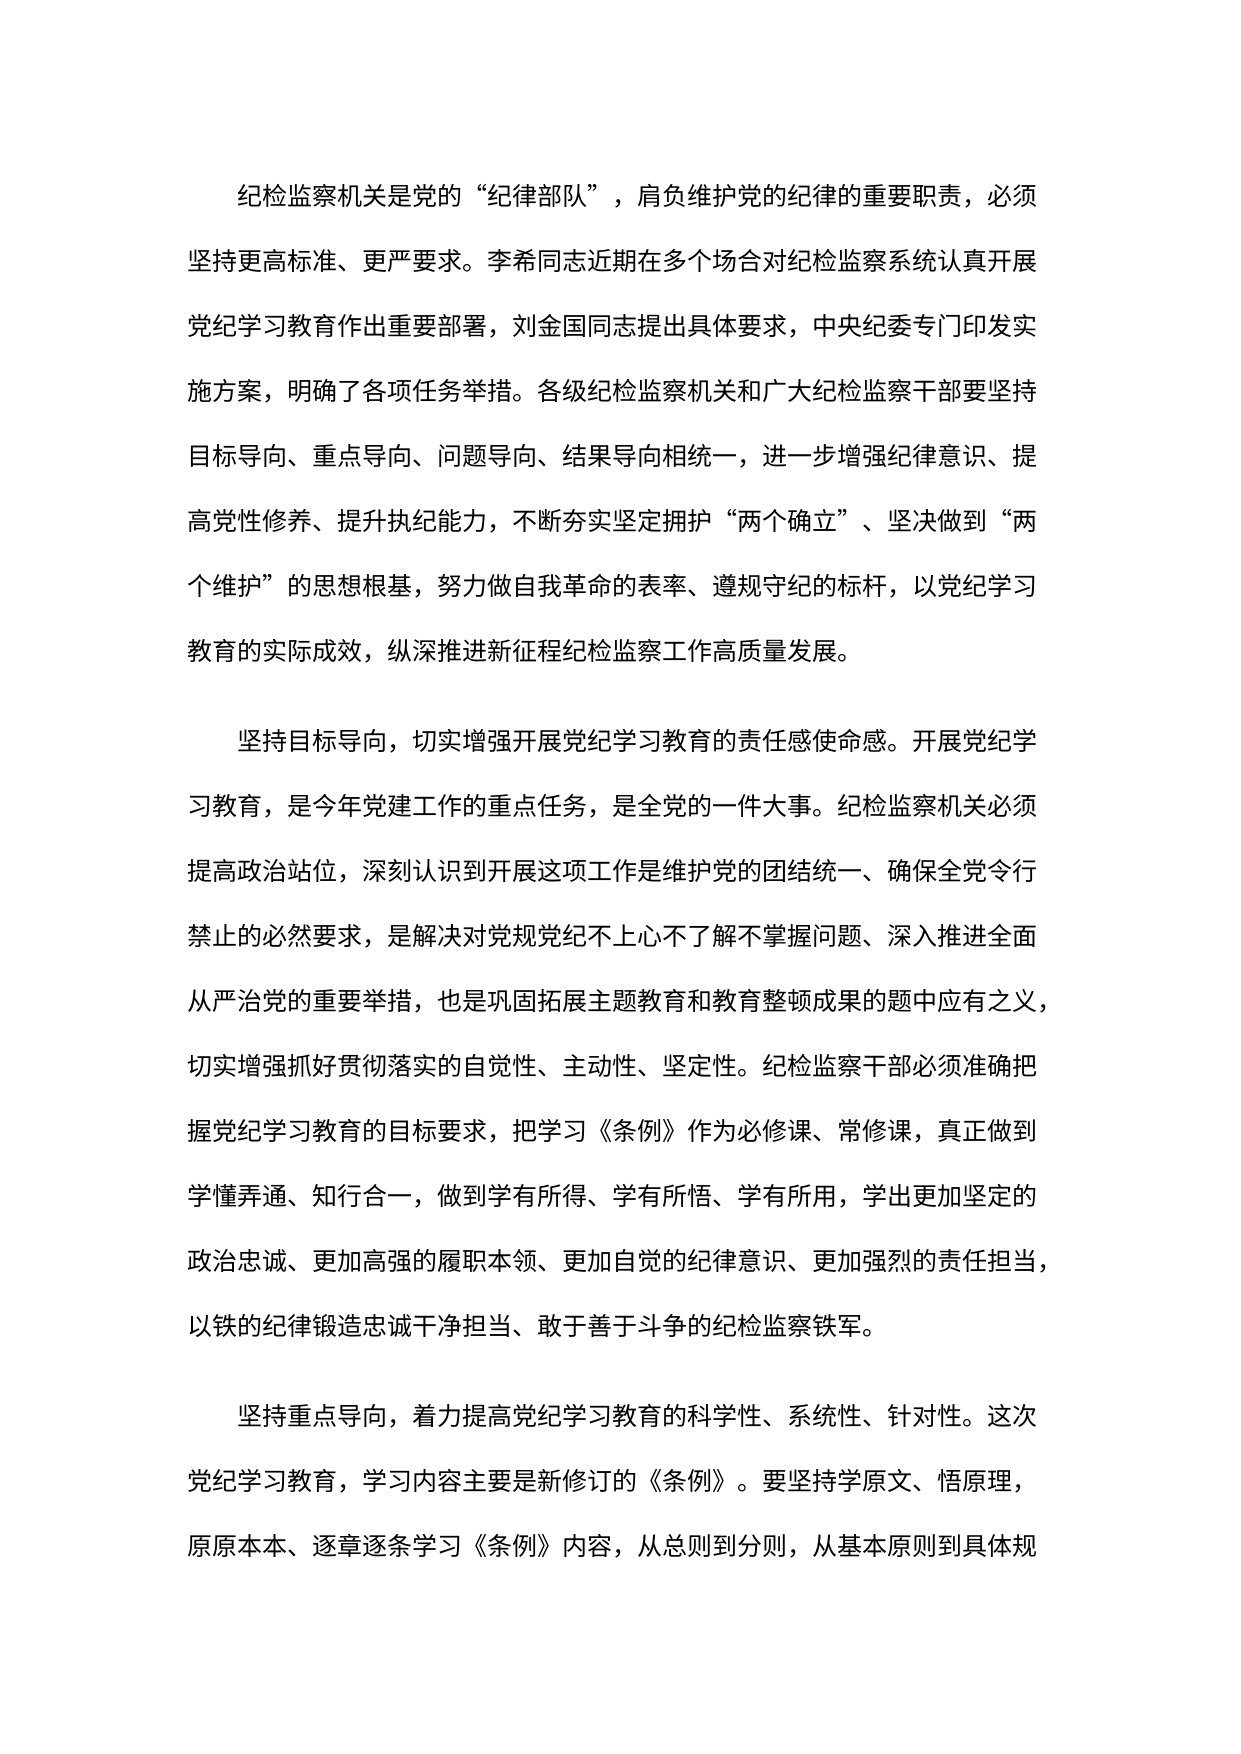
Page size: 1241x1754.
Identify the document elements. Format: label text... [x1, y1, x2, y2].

text 纪检监察机关是党的“纪律部队”，肩负维护党的纪律的重要职责，必须坚持更高标准、更严要求。李希同志近期在多个场合对纪检监察系统认真开展党纪学习教育作出重要部署，刘金国同志提出具体要求，中央纪委专门印发实施方案，明确了各项任务举措。各级纪检监察机关和广大纪检监察干部要坚持目标导向、重点导向、问题导向、结果导向相统一，进一步增强纪律意识、提高党性修养、提升执纪能力，不断夯实坚定拥护“两个确立”、坚决做到“两个维护”的思想根基，努力做自我革命的表率、遵规守纪的标杆，以党纪学习教育的实际成效，纵深推进新征程纪检监察工作高质量发展。 [187, 162, 1053, 682]
text 坚持目标导向，切实增强开展党纪学习教育的责任感使命感。开展党纪学习教育，是今年党建工作的重点任务，是全党的一件大事。纪检监察机关必须提高政治站位，深刻认识到开展这项工作是维护党的团结统一、确保全党令行禁止的必然要求，是解决对党规党纪不上心不了解不掌握问题、深入推进全面从严治党的重要举措，也是巩固拓展主题教育和教育整顿成果的题中应有之义，切实增强抓好贯彻落实的自觉性、主动性、坚定性。纪检监察干部必须准确把握党纪学习教育的目标要求，把学习《条例》作为必修课、常修课，真正做到学懂弄通、知行合一，做到学有所得、学有所悟、学有所用，学出更加坚定的政治忠诚、更加高强的履职本领、更加自觉的纪律意识、更加强烈的责任担当，以铁的纪律锻造忠诚干净担当、敢于善于斗争的纪检监察铁军。 [187, 707, 1053, 1357]
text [187, 1382, 1053, 1577]
